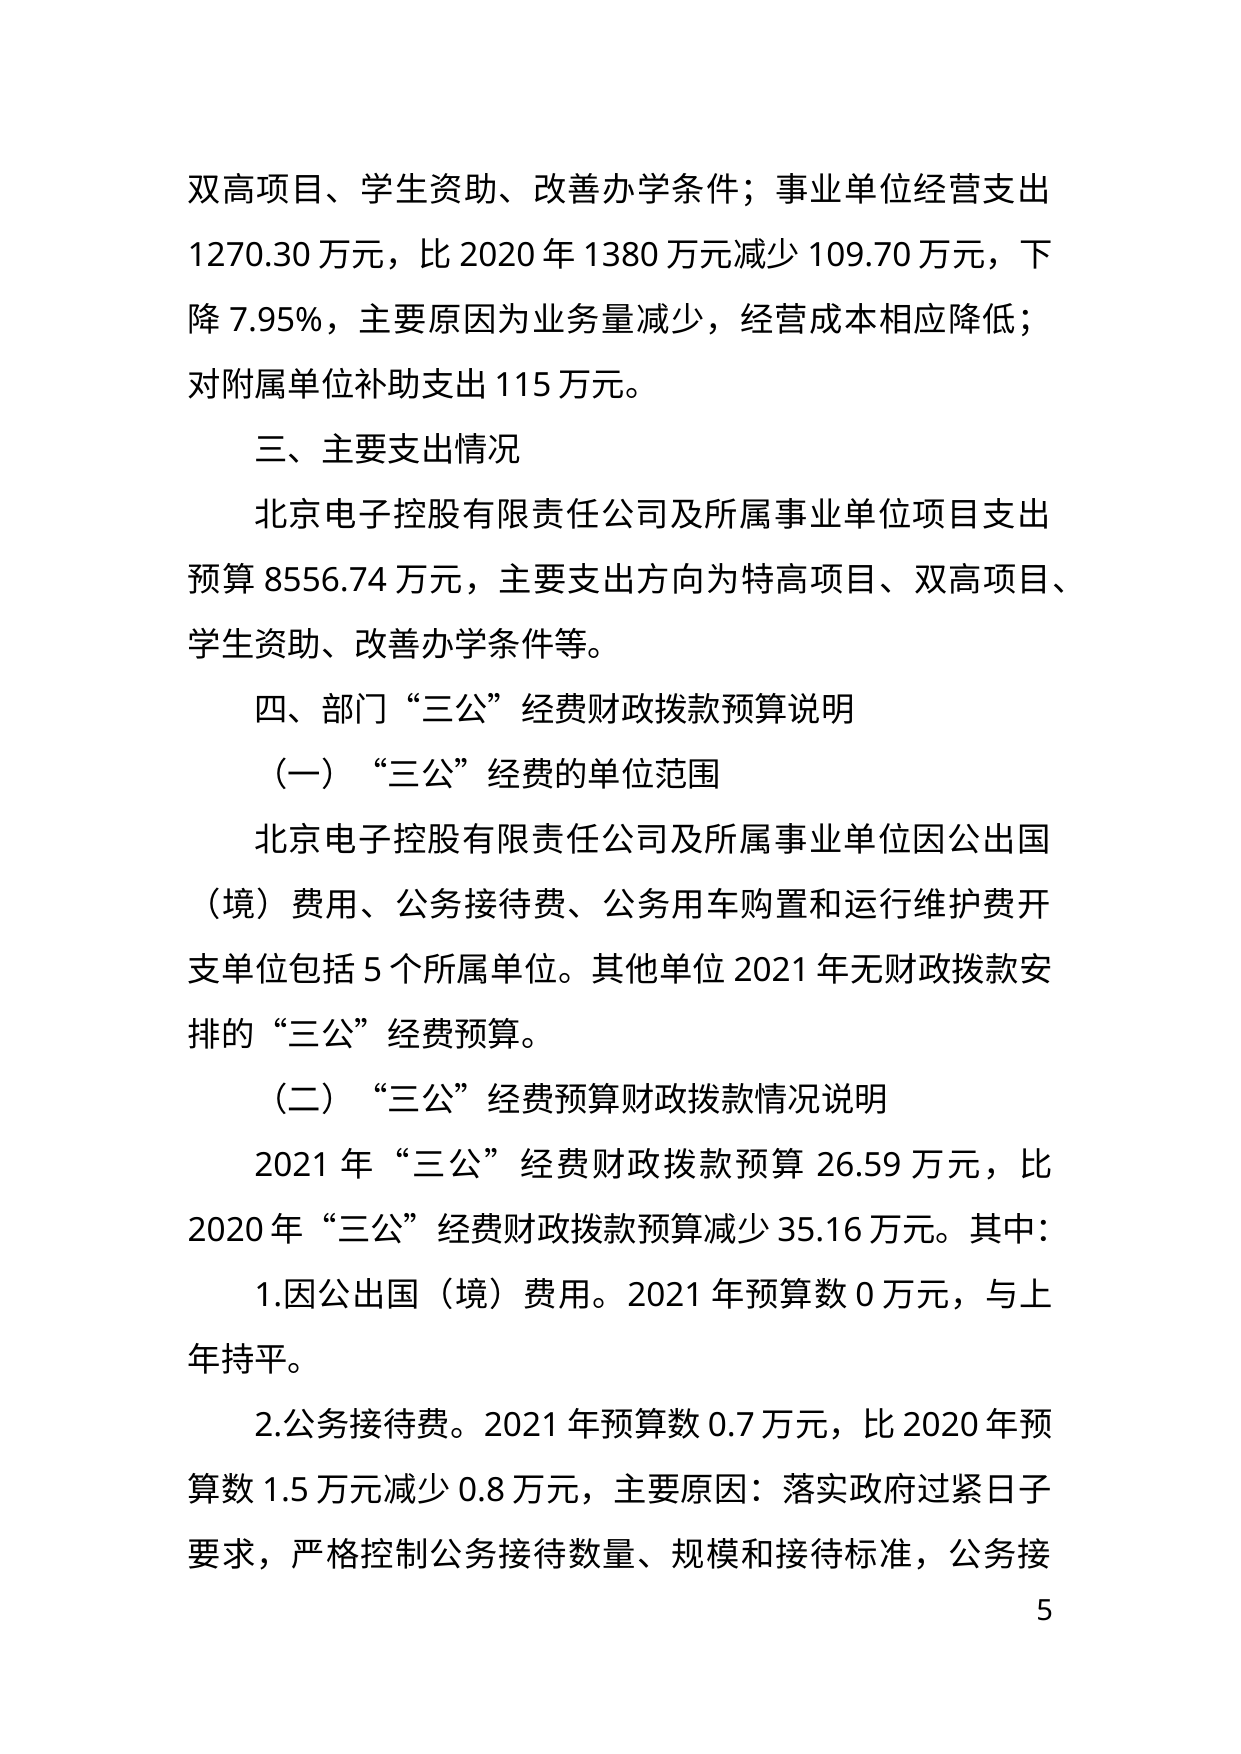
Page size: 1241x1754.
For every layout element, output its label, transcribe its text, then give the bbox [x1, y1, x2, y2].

text 三、主要支出情况 [187, 415, 1053, 480]
text 1.因公出国（境）费用。2021年预算数0万元，与上年持平。 [187, 1260, 1053, 1390]
text （一）“三公”经费的单位范围 [187, 740, 1053, 805]
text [187, 1390, 1053, 1585]
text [187, 155, 1053, 415]
text （二）“三公”经费预算财政拨款情况说明 [187, 1065, 1053, 1130]
text 北京电子控股有限责任公司及所属事业单位项目支出预算8556.74万元，主要支出方向为特高项目、双高项目、学生资助、改善办学条件等。 [187, 480, 1053, 675]
text 2021年“三公”经费财政拨款预算26.59万元，比2020年“三公”经费财政拨款预算减少35.16万元。其中： [187, 1130, 1053, 1260]
text 四、部门“三公”经费财政拨款预算说明 [187, 675, 1053, 740]
text 北京电子控股有限责任公司及所属事业单位因公出国（境）费用、公务接待费、公务用车购置和运行维护费开支单位包括5个所属单位。其他单位2021年无财政拨款安排的“三公”经费预算。 [187, 805, 1053, 1065]
